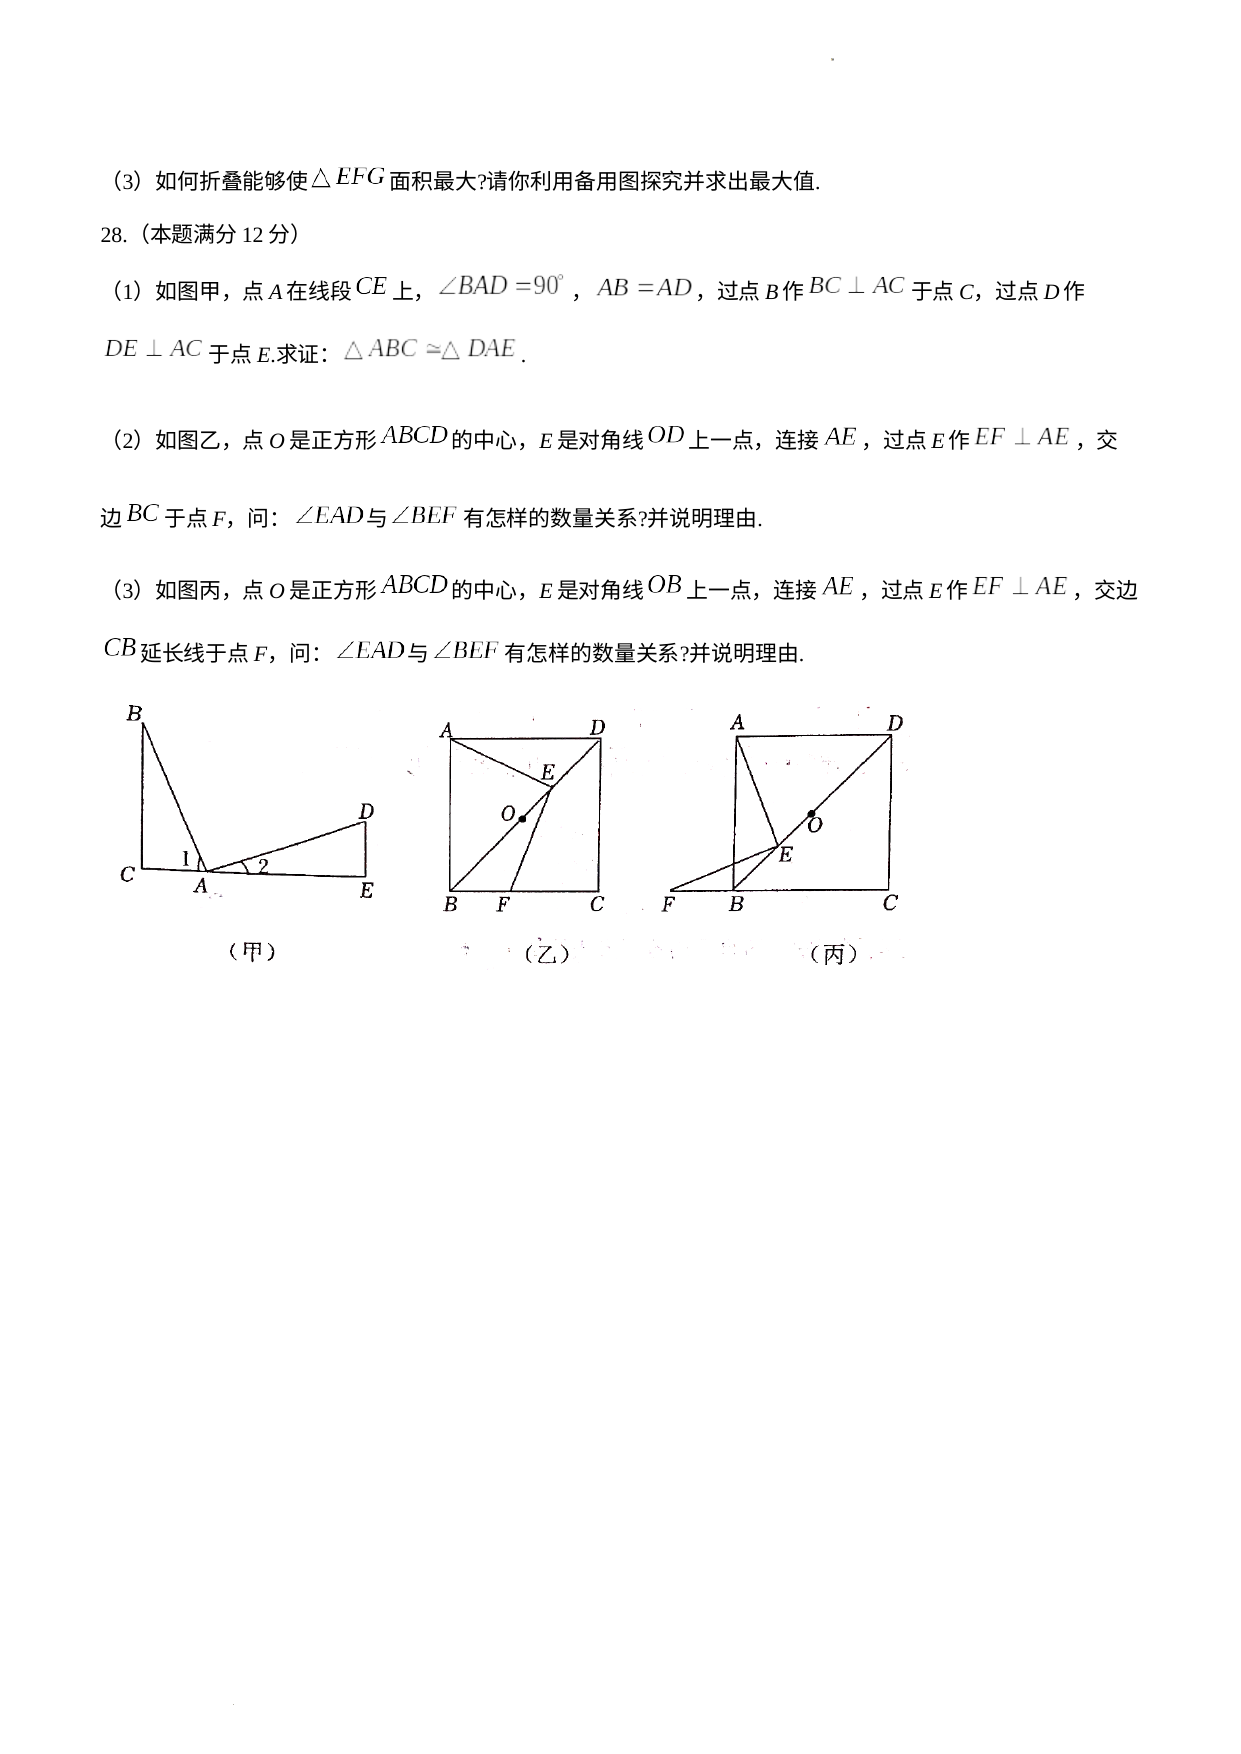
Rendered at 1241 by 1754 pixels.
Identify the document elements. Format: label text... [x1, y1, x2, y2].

text （3）如何折叠能够使面积最大?请你利用备用图探究并求出最大值. [100, 146, 1140, 211]
text 28.（本题满分12分） [100, 217, 1140, 249]
text （2）如图乙，点O是正方形的中心，E是对角线上一点，连接，过点E作，交边于点F，问：与有怎样的数量关系?并说明理由. [100, 405, 1140, 548]
text （3）如图丙，点O是正方形的中心，E是对角线上一点，连接，过点E作，交边延长线于点F，问：与有怎样的数量关系?并说明理由. [100, 554, 1140, 697]
text （1）如图甲，点A在线段上，，，过点B作于点C，过点D作于点E.求证：. [100, 256, 1140, 399]
picture [100, 703, 910, 970]
